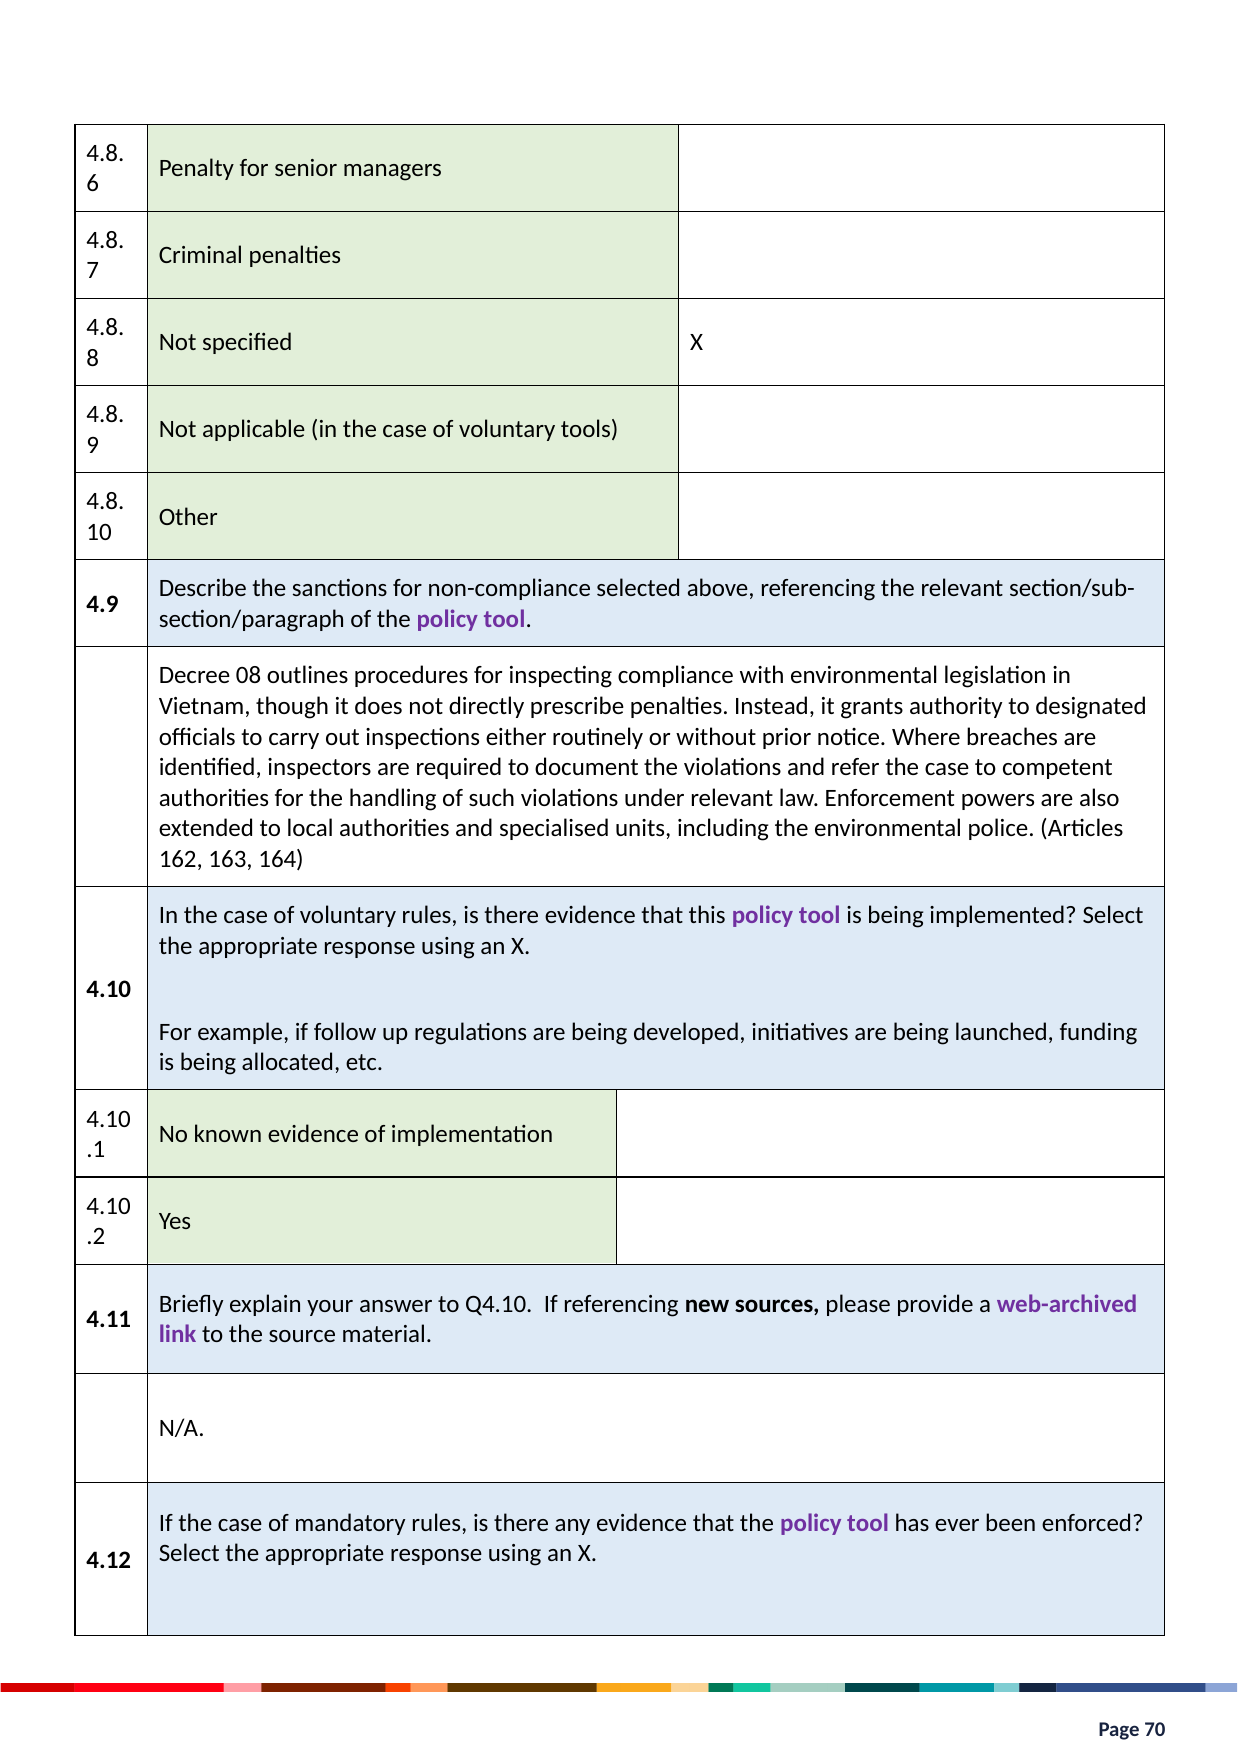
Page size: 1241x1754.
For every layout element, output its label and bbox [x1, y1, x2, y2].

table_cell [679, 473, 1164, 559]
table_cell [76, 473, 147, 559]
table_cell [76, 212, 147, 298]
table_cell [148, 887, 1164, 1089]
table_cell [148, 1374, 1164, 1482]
picture [0, 1683, 1236, 1692]
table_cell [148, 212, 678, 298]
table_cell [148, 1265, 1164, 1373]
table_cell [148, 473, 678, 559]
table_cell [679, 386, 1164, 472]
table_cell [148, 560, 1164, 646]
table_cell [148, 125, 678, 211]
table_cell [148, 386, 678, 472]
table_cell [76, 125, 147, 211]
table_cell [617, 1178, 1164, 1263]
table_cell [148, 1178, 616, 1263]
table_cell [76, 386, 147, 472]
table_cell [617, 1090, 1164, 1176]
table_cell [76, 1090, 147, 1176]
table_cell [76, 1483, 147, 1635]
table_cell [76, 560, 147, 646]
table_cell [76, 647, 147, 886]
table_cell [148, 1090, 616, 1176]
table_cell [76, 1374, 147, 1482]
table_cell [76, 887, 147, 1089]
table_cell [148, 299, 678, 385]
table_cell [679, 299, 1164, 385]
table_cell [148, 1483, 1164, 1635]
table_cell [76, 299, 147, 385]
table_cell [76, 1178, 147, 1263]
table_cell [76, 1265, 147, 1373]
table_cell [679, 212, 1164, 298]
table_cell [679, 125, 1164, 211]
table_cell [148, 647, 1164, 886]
